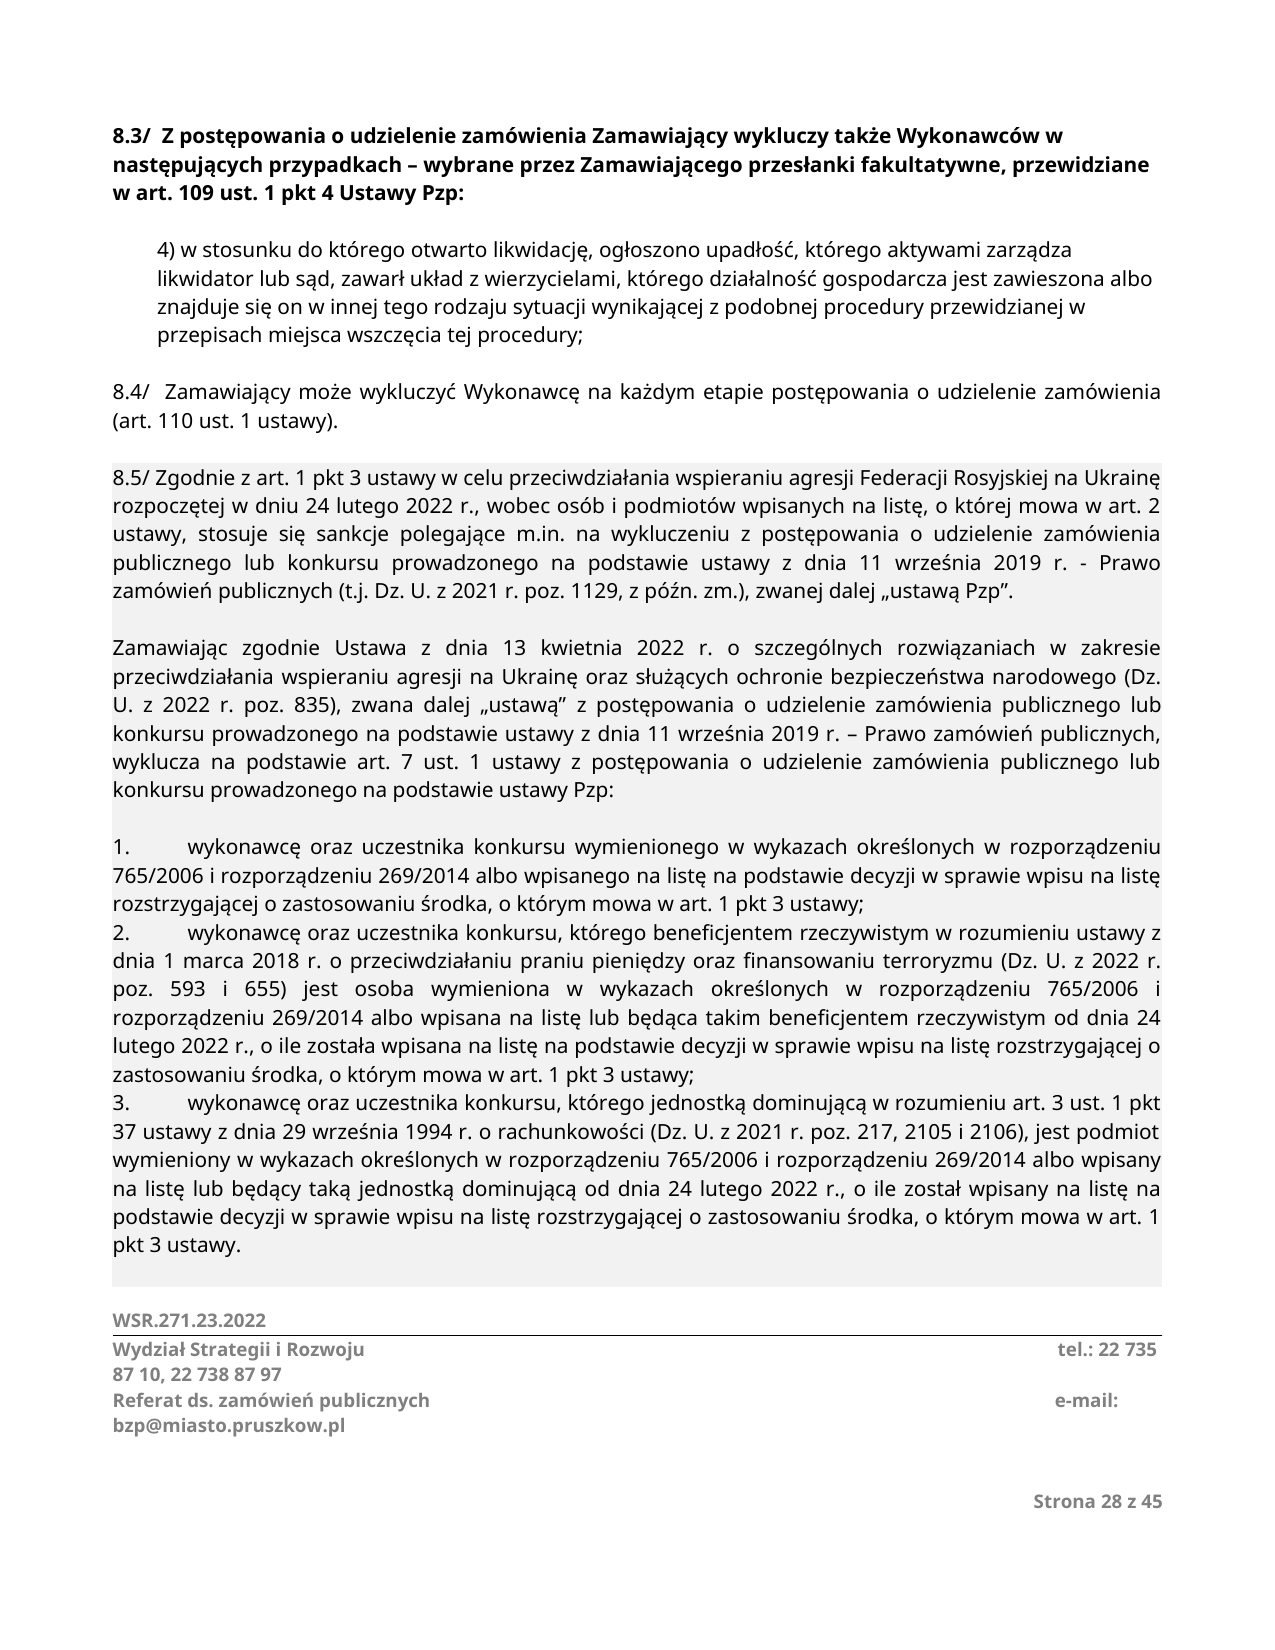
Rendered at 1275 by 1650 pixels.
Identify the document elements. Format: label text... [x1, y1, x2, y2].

text 8.5/ Zgodnie z art. 1 pkt 3 ustawy w celu przeciwdziałania wspieraniu agresji Federacji Rosyjskiej na Ukrainę rozpoczętej w dniu 24 lutego 2022 r., wobec osób i podmiotów wpisanych na listę, o której mowa w art. 2 ustawy, stosuje się sankcje polegające m.in. na wykluczeniu z postępowania o udzielenie zamówienia publicznego lub konkursu prowadzonego na podstawie ustawy z dnia 11 września 2019 r. - Prawo zamówień publicznych (t.j. Dz. U. z 2021 r. poz. 1129, z późn. zm.), zwanej dalej „ustawą Pzp”. [112, 463, 1162, 605]
list wykonawcę oraz uczestnika konkursu wymienionego w wykazach określonych w rozporządzeniu 765/2006 i rozporządzeniu 269/2014 albo wpisanego na listę na podstawie decyzji w sprawie wpisu na listę rozstrzygającej o zastosowaniu środka, o którym mowa w art. 1 pkt 3 ustawy; [112, 832, 1162, 918]
text 8.3/ Z postępowania o udzielenie zamówienia Zamawiający wykluczy także Wykonawców w następujących przypadkach – wybrane przez Zamawiającego przesłanki fakultatywne, przewidziane w art. 109 ust. 1 pkt 4 Ustawy Pzp: [112, 121, 1162, 207]
text 4) w stosunku do którego otwarto likwidację, ogłoszono upadłość, którego aktywami zarządza likwidator lub sąd, zawarł układ z wierzycielami, którego działalność gospodarcza jest zawieszona albo znajduje się on w innej tego rodzaju sytuacji wynikającej z podobnej procedury przewidzianej w przepisach miejsca wszczęcia tej procedury; [157, 235, 1162, 349]
text 8.4/ Zamawiający może wykluczyć Wykonawcę na każdym etapie postępowania o udzielenie zamówienia (art. 110 ust. 1 ustawy). [112, 377, 1162, 434]
text Zamawiając zgodnie Ustawa z dnia 13 kwietnia 2022 r. o szczególnych rozwiązaniach w zakresie przeciwdziałania wspieraniu agresji na Ukrainę oraz służących ochronie bezpieczeństwa narodowego (Dz. U. z 2022 r. poz. 835), zwana dalej „ustawą” z postępowania o udzielenie zamówienia publicznego lub konkursu prowadzonego na podstawie ustawy z dnia 11 września 2019 r. – Prawo zamówień publicznych, wyklucza na podstawie art. 7 ust. 1 ustawy z postępowania o udzielenie zamówienia publicznego lub konkursu prowadzonego na podstawie ustawy Pzp: [112, 633, 1162, 804]
list wykonawcę oraz uczestnika konkursu, którego beneficjentem rzeczywistym w rozumieniu ustawy z dnia 1 marca 2018 r. o przeciwdziałaniu praniu pieniędzy oraz finansowaniu terroryzmu (Dz. U. z 2022 r. poz. 593 i 655) jest osoba wymieniona w wykazach określonych w rozporządzeniu 765/2006 i rozporządzeniu 269/2014 albo wpisana na listę lub będąca takim beneficjentem rzeczywistym od dnia 24 lutego 2022 r., o ile została wpisana na listę na podstawie decyzji w sprawie wpisu na listę rozstrzygającej o zastosowaniu środka, o którym mowa w art. 1 pkt 3 ustawy; [112, 918, 1162, 1088]
list wykonawcę oraz uczestnika konkursu, którego jednostką dominującą w rozumieniu art. 3 ust. 1 pkt 37 ustawy z dnia 29 września 1994 r. o rachunkowości (Dz. U. z 2021 r. poz. 217, 2105 i 2106), jest podmiot wymieniony w wykazach określonych w rozporządzeniu 765/2006 i rozporządzeniu 269/2014 albo wpisany na listę lub będący taką jednostką dominującą od dnia 24 lutego 2022 r., o ile został wpisany na listę na podstawie decyzji w sprawie wpisu na listę rozstrzygającej o zastosowaniu środka, o którym mowa w art. 1 pkt 3 ustawy. [112, 1088, 1162, 1259]
